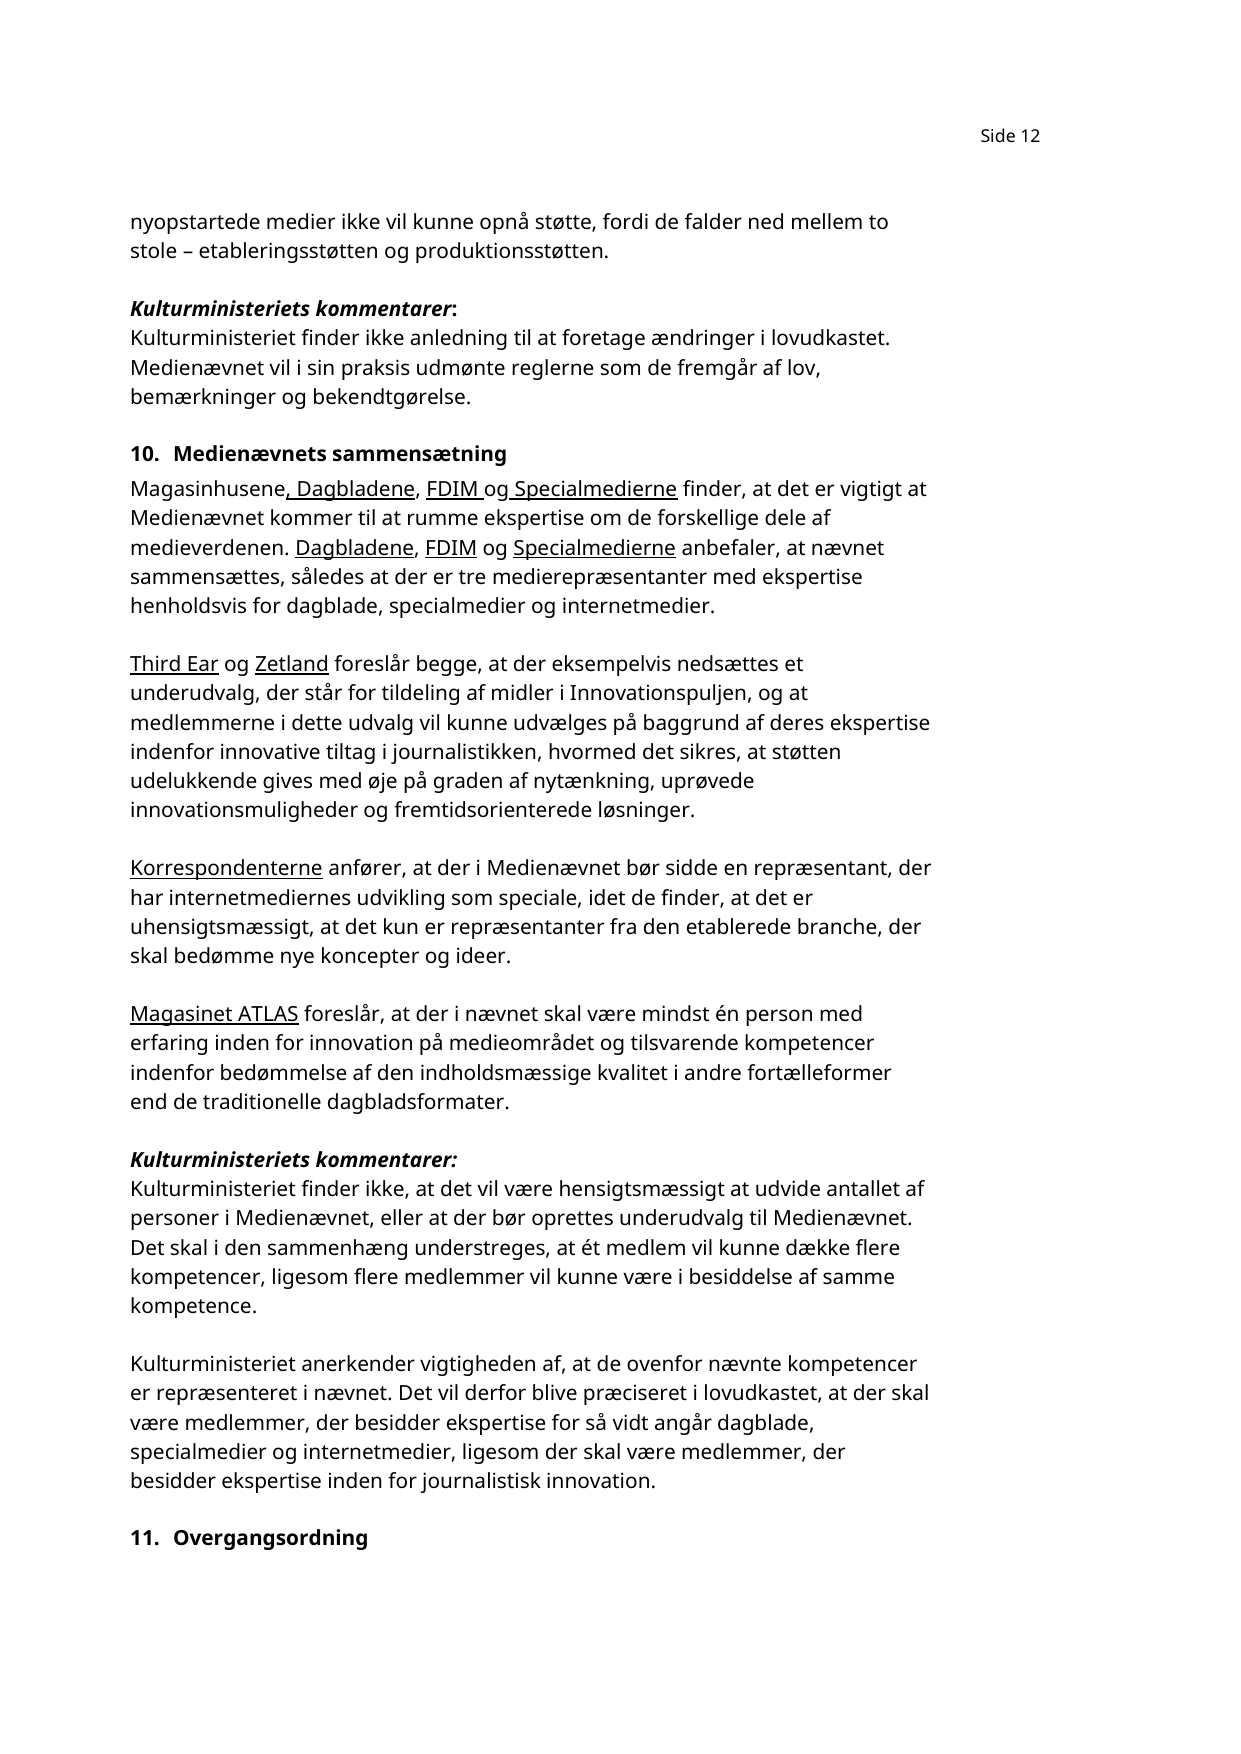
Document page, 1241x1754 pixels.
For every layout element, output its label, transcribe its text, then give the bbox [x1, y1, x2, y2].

text Kulturministeriet finder ikke, at det vil være hensigtsmæssigt at udvide antallet af personer i Medienævnet, eller at der bør oprettes underudvalg til Medienævnet. Det skal i den sammenhæng understreges, at ét medlem vil kunne dække flere kompetencer, ligesom flere medlemmer vil kunne være i besiddelse af samme kompetence. [130, 1173, 935, 1319]
list Overgangsordning [130, 1523, 935, 1552]
text Magasinet ATLAS foreslår, at der i nævnet skal være mindst én person med erfaring inden for innovation på medieområdet og tilsvarende kompetencer indenfor bedømmelse af den indholdsmæssige kvalitet i andre fortælleformer end de traditionelle dagbladsformater. [130, 998, 935, 1115]
text Magasinhusene, Dagbladene, FDIM og Specialmedierne finder, at det er vigtigt at Medienævnet kommer til at rumme ekspertise om de forskellige dele af medieverdenen. Dagbladene, FDIM og Specialmedierne anbefaler, at nævnet sammensættes, således at der er tre medierepræsentanter med ekspertise henholdsvis for dagblade, specialmedier og internetmedier. [130, 473, 935, 619]
text Korrespondenterne anfører, at der i Medienævnet bør sidde en repræsentant, der har internetmediernes udvikling som speciale, idet de finder, at det er uhensigtsmæssigt, at det kun er repræsentanter fra den etablerede branche, der skal bedømme nye koncepter og ideer. [130, 853, 935, 969]
text Kulturministeriets kommentarer: [130, 294, 935, 323]
text Kulturministeriet anerkender vigtigheden af, at de ovenfor nævnte kompetencer er repræsenteret i nævnet. Det vil derfor blive præciseret i lovudkastet, at der skal være medlemmer, der besidder ekspertise for så vidt angår dagblade, specialmedier og internetmedier, ligesom der skal være medlemmer, der besidder ekspertise inden for journalistisk innovation. [130, 1348, 935, 1494]
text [130, 206, 935, 264]
list Medienævnets sammensætning [130, 439, 935, 468]
text Kulturministeriets kommentarer: [130, 1144, 935, 1173]
text Third Ear og Zetland foreslår begge, at der eksempelvis nedsættes et underudvalg, der står for tildeling af midler i Innovationspuljen, og at medlemmerne i dette udvalg vil kunne udvælges på baggrund af deres ekspertise indenfor innovative tiltag i journalistikken, hvormed det sikres, at støtten udelukkende gives med øje på graden af nytænkning, uprøvede innovationsmuligheder og fremtidsorienterede løsninger. [130, 648, 935, 823]
text Kulturministeriet finder ikke anledning til at foretage ændringer i lovudkastet. Medienævnet vil i sin praksis udmønte reglerne som de fremgår af lov, bemærkninger og bekendtgørelse. [130, 323, 935, 410]
